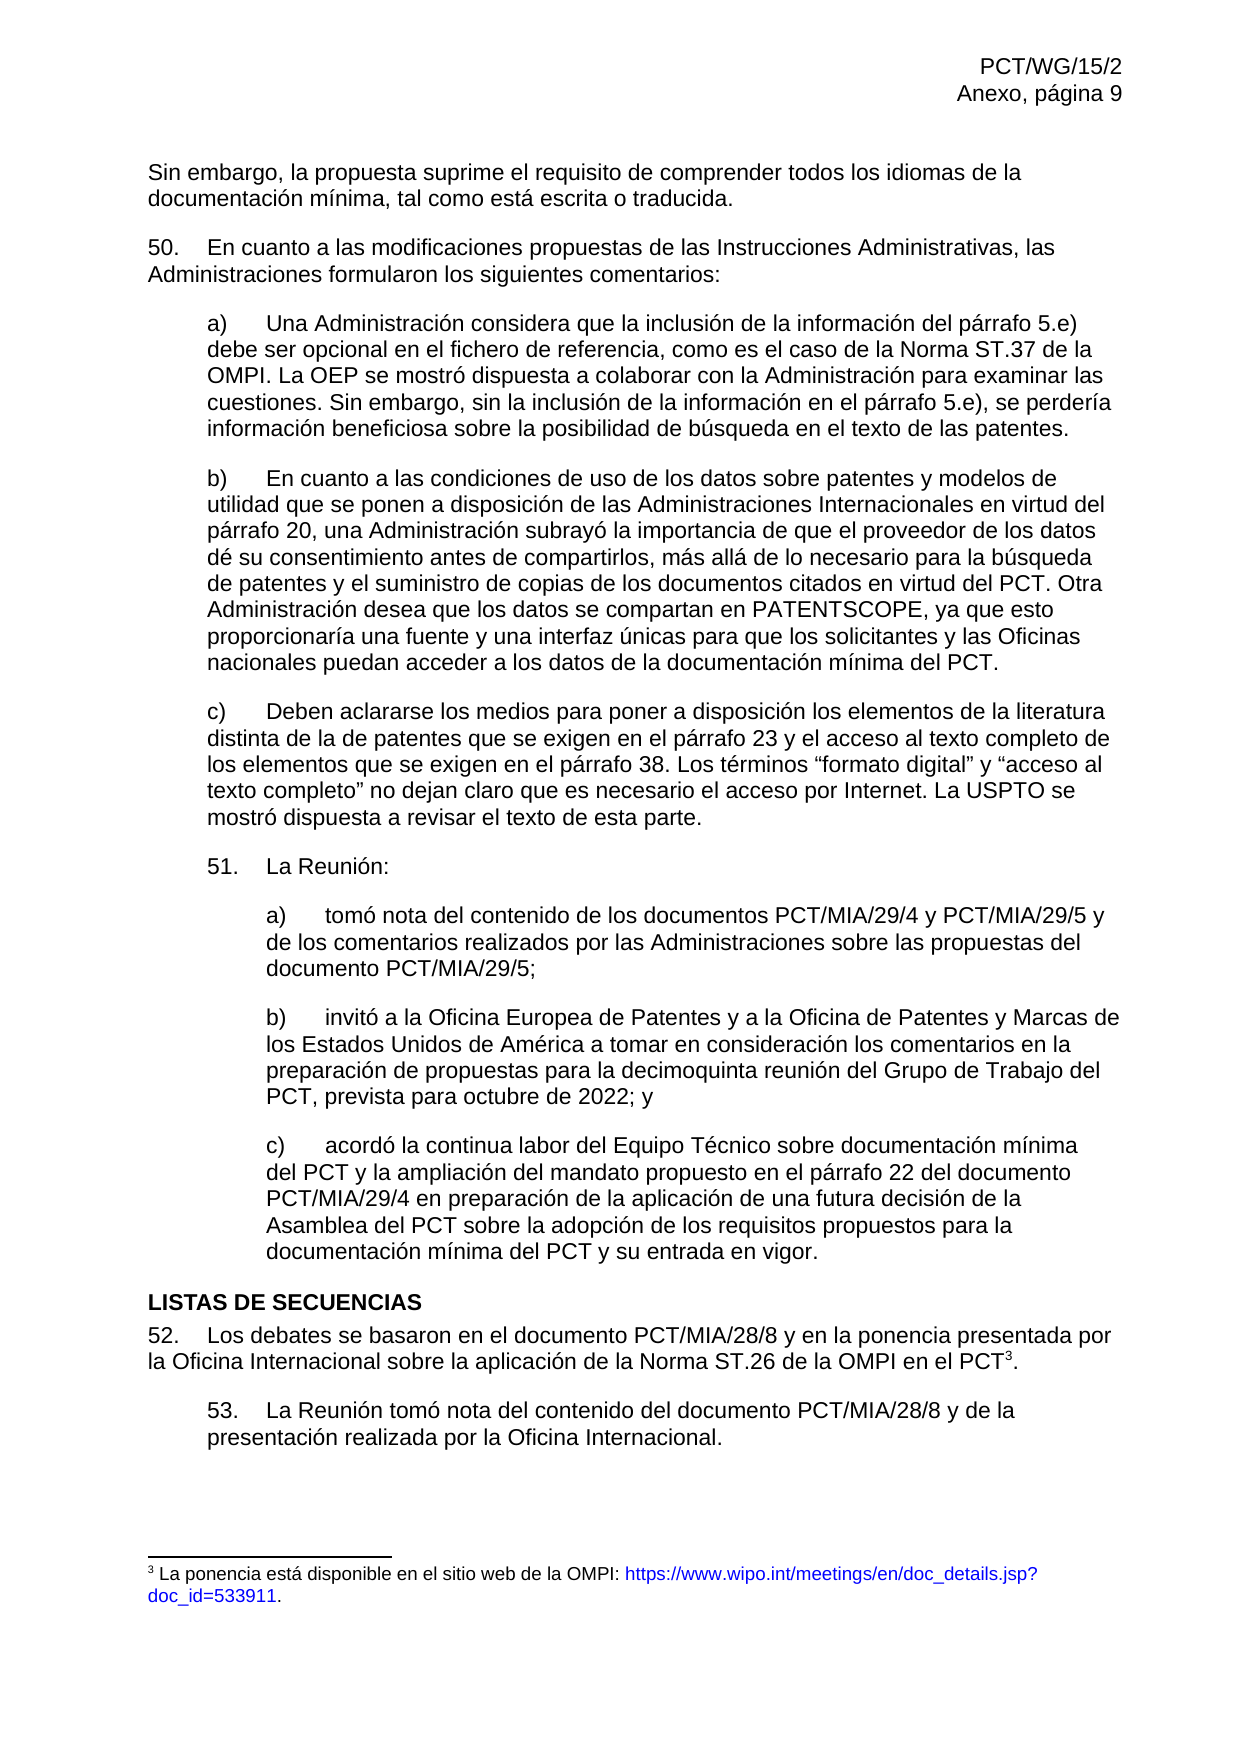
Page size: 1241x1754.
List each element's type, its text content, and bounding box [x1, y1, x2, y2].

list invitó a la Oficina Europea de Patentes y a la Oficina de Patentes y Marcas de los Estados Unidos de América a tomar en consideración los comentarios en la preparación de propuestas para la decimoquinta reunión del Grupo de Trabajo del PCT, prevista para octubre de 2022; y [266, 1004, 1122, 1109]
list acordó la continua labor del Equipo Técnico sobre documentación mínima del PCT y la ampliación del mandato propuesto en el párrafo 22 del documento PCT/MIA/29/4 en preparación de la aplicación de una futura decisión de la Asamblea del PCT sobre la adopción de los requisitos propuestos para la documentación mínima del PCT y su entrada en vigor. [266, 1132, 1122, 1264]
list En cuanto a las condiciones de uso de los datos sobre patentes y modelos de utilidad que se ponen a disposición de las Administraciones Internacionales en virtud del párrafo 20, una Administración subrayó la importancia de que el proveedor de los datos dé su consentimiento antes de compartirlos, más allá de lo necesario para la búsqueda de patentes y el suministro de copias de los documentos citados en virtud del PCT. Otra Administración desea que los datos se compartan en PATENTSCOPE, ya que esto proporcionaría una fuente y una interfaz únicas para que los solicitantes y las Oficinas nacionales puedan acceder a los datos de la documentación mínima del PCT. [207, 464, 1122, 675]
list tomó nota del contenido de los documentos PCT/MIA/29/4 y PCT/MIA/29/5 y de los comentarios realizados por las Administraciones sobre las propuestas del documento PCT/MIA/29/5; [266, 902, 1122, 981]
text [148, 158, 1122, 211]
list Deben aclararse los medios para poner a disposición los elementos de la literatura distinta de la de patentes que se exigen en el párrafo 23 y el acceso al texto completo de los elementos que se exigen en el párrafo 38. Los términos “formato digital” y “acceso al texto completo” no dejan claro que es necesario el acceso por Internet. La USPTO se mostró dispuesta a revisar el texto de esta parte. [207, 698, 1122, 830]
text En cuanto a las modificaciones propuestas de las Instrucciones Administrativas, las Administraciones formularon los siguientes comentarios: [148, 234, 1122, 287]
list Una Administración considera que la inclusión de la información del párrafo 5.e) debe ser opcional en el fichero de referencia, como es el caso de la Norma ST.37 de la OMPI. La OEP se mostró dispuesta a colaborar con la Administración para examinar las cuestiones. Sin embargo, sin la inclusión de la información en el párrafo 5.e), se perdería información beneficiosa sobre la posibilidad de búsqueda en el texto de las patentes. [207, 310, 1122, 442]
text La Reunión tomó nota del contenido del documento PCT/MIA/28/8 y de la presentación realizada por la Oficina Internacional. [207, 1397, 1122, 1450]
text La Reunión: [207, 853, 1122, 879]
text Los debates se basaron en el documento PCT/MIA/28/8 y en la ponencia presentada por la Oficina Internacional sobre la aplicación de la Norma ST.26 de la OMPI en el PCT. [148, 1322, 1122, 1374]
subtitle Listas de secuencias [148, 1289, 1122, 1316]
